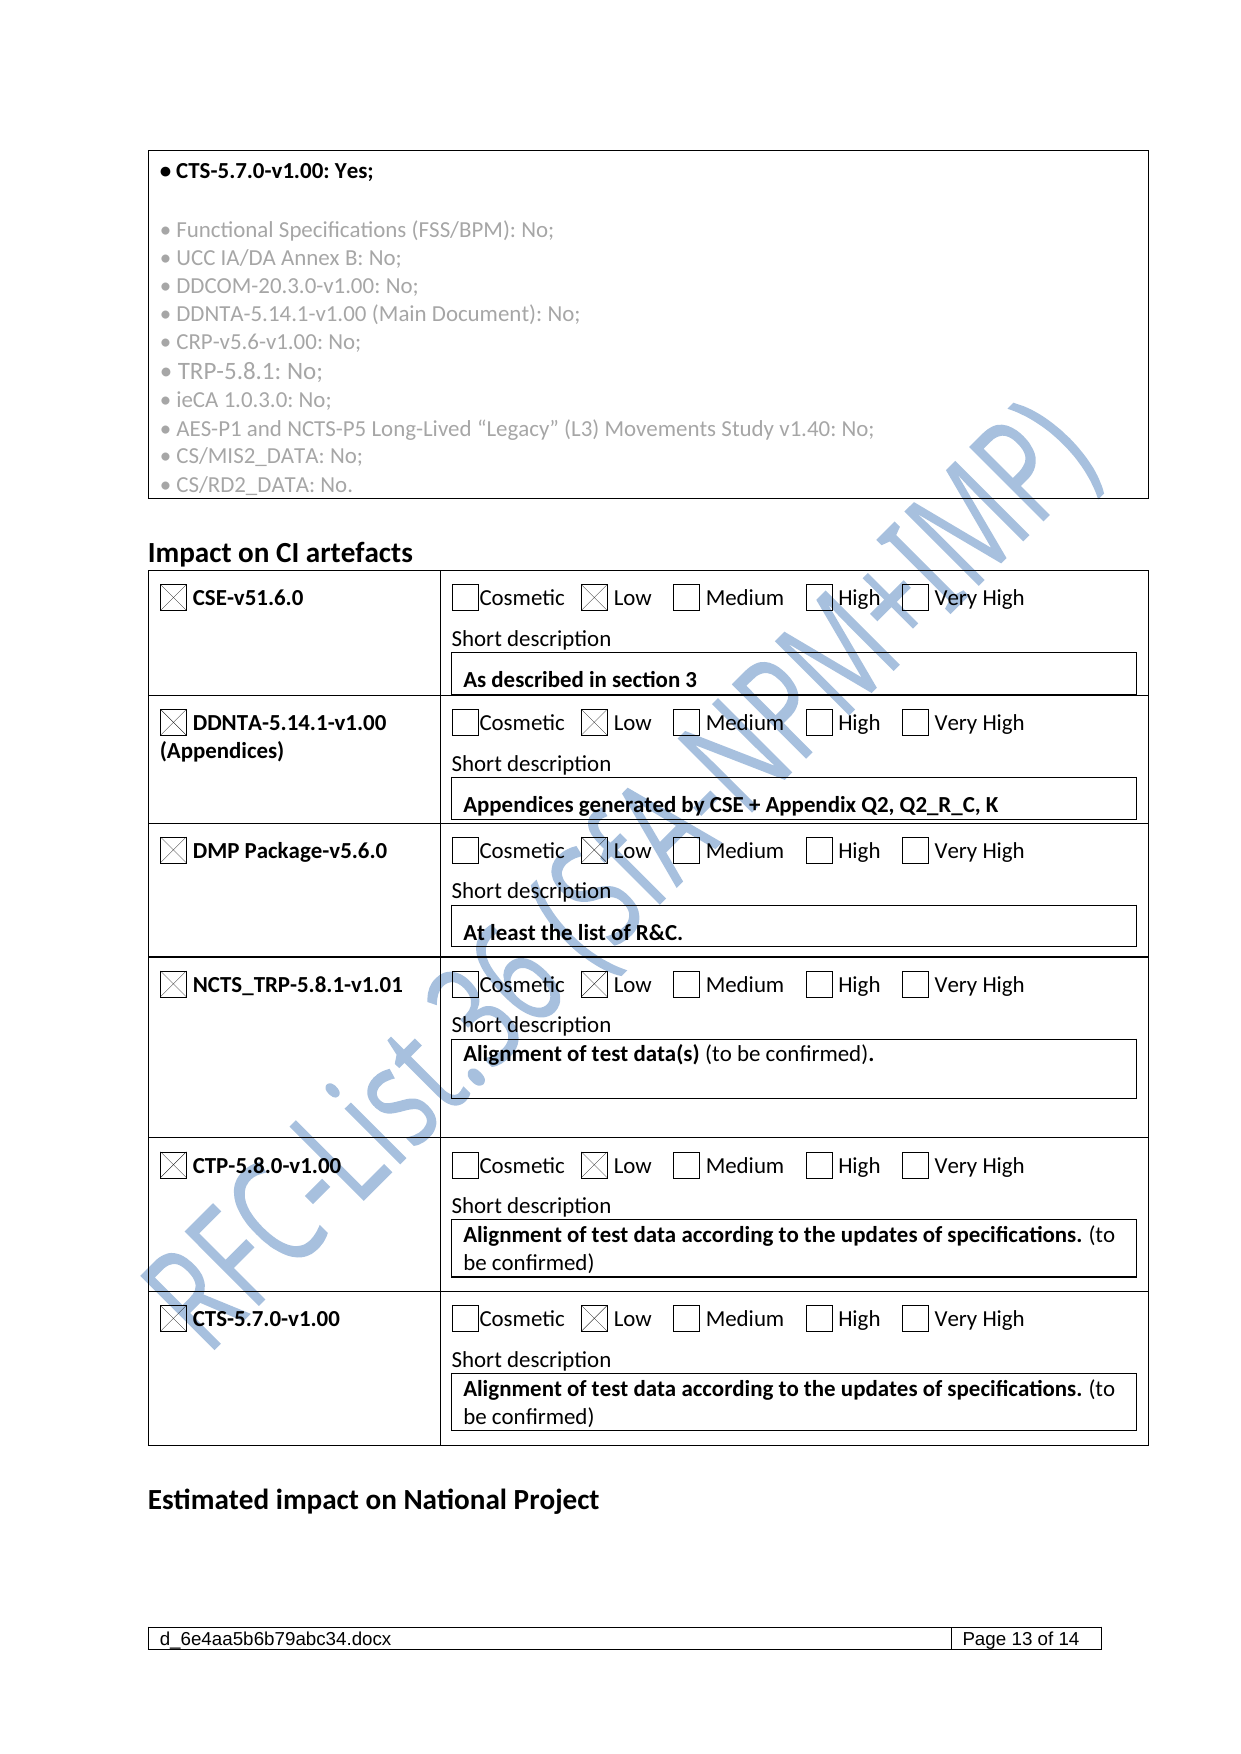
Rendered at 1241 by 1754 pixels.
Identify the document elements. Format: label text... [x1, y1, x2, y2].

table_cell Cosmetic Low Medium High Very High Short description [441, 696, 1148, 822]
table_header Cosmetic Low Medium High Very High Short description [441, 571, 1148, 695]
table_cell DMP Package-v5.6.0 [149, 824, 440, 956]
table_cell CTP-5.8.0-v1.00 [149, 1138, 440, 1291]
table_cell NCTS_TRP-5.8.1-v1.01 [149, 958, 440, 1137]
table_cell Cosmetic Low Medium High Very High Short description [441, 958, 1148, 1137]
table_cell CTS-5.7.0-v1.00 [149, 1292, 440, 1444]
table_cell Cosmetic Low Medium High Very High Short description [441, 1138, 1148, 1291]
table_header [149, 151, 1148, 498]
text Impact on CI artefacts [148, 534, 1102, 570]
table_cell Cosmetic Low Medium High Very High Short description [441, 824, 1148, 956]
table_cell DDNTA-5.14.1-v1.00 (Appendices) [149, 696, 440, 822]
table_header CSE-v51.6.0 [149, 571, 440, 695]
text Estimated impact on National Project [148, 1481, 1102, 1517]
table_cell Cosmetic Low Medium High Very High Short description [441, 1292, 1148, 1444]
